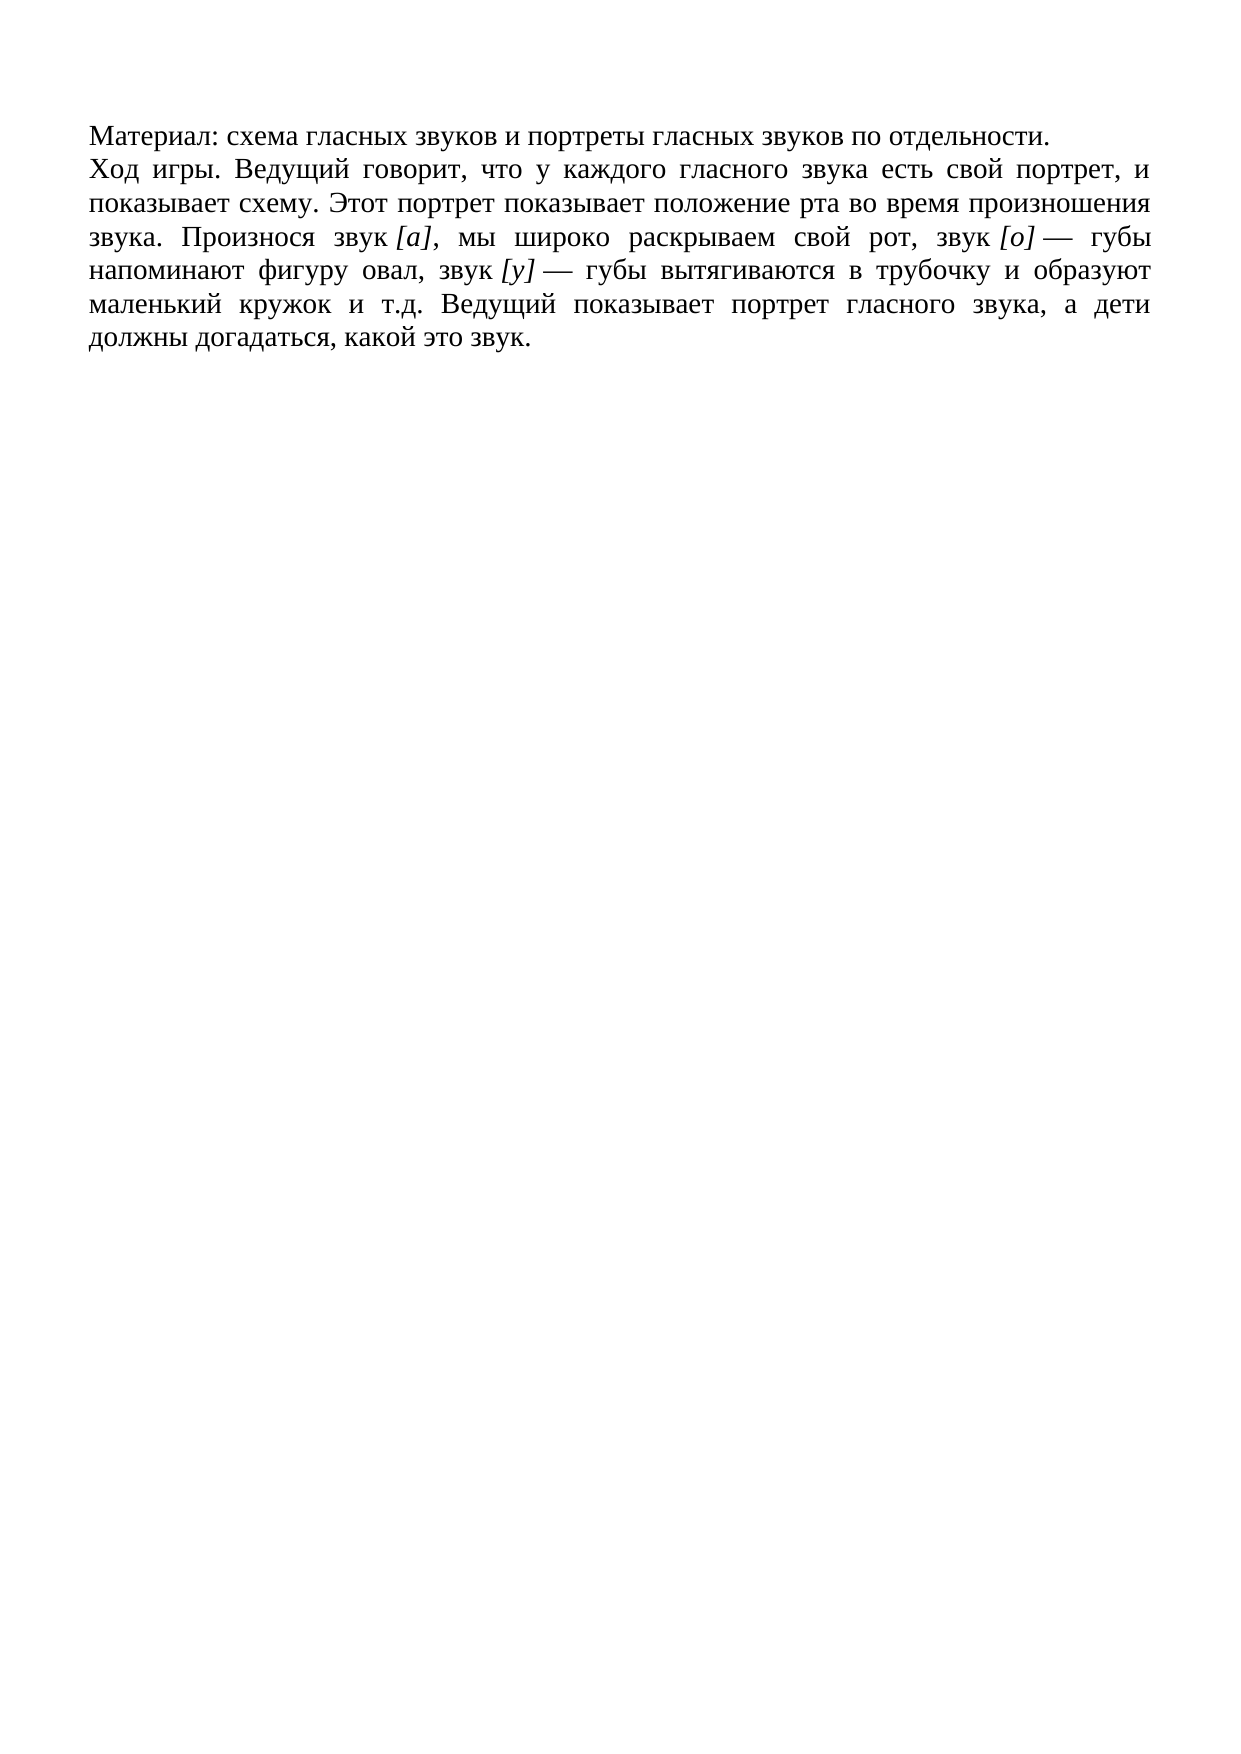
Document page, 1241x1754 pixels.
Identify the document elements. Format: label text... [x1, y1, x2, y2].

text Ход игры. Ведущий говорит, что у каждого гласного звука есть свой портрет, и показывает схему. Этот портрет показывает положение рта во время произношения звука. Произнося звук [а], мы широко раскрываем свой рот, звук [о] — губы напоминают фигуру овал, звук [у] — губы вытягиваются в трубочку и образуют маленький кружок и т.д. Ведущий показывает портрет гласного звука, а дети должны догадаться, какой это звук. [89, 152, 1152, 353]
text Материал: схема гласных звуков и портреты гласных звуков по отдельности. [89, 118, 1152, 152]
